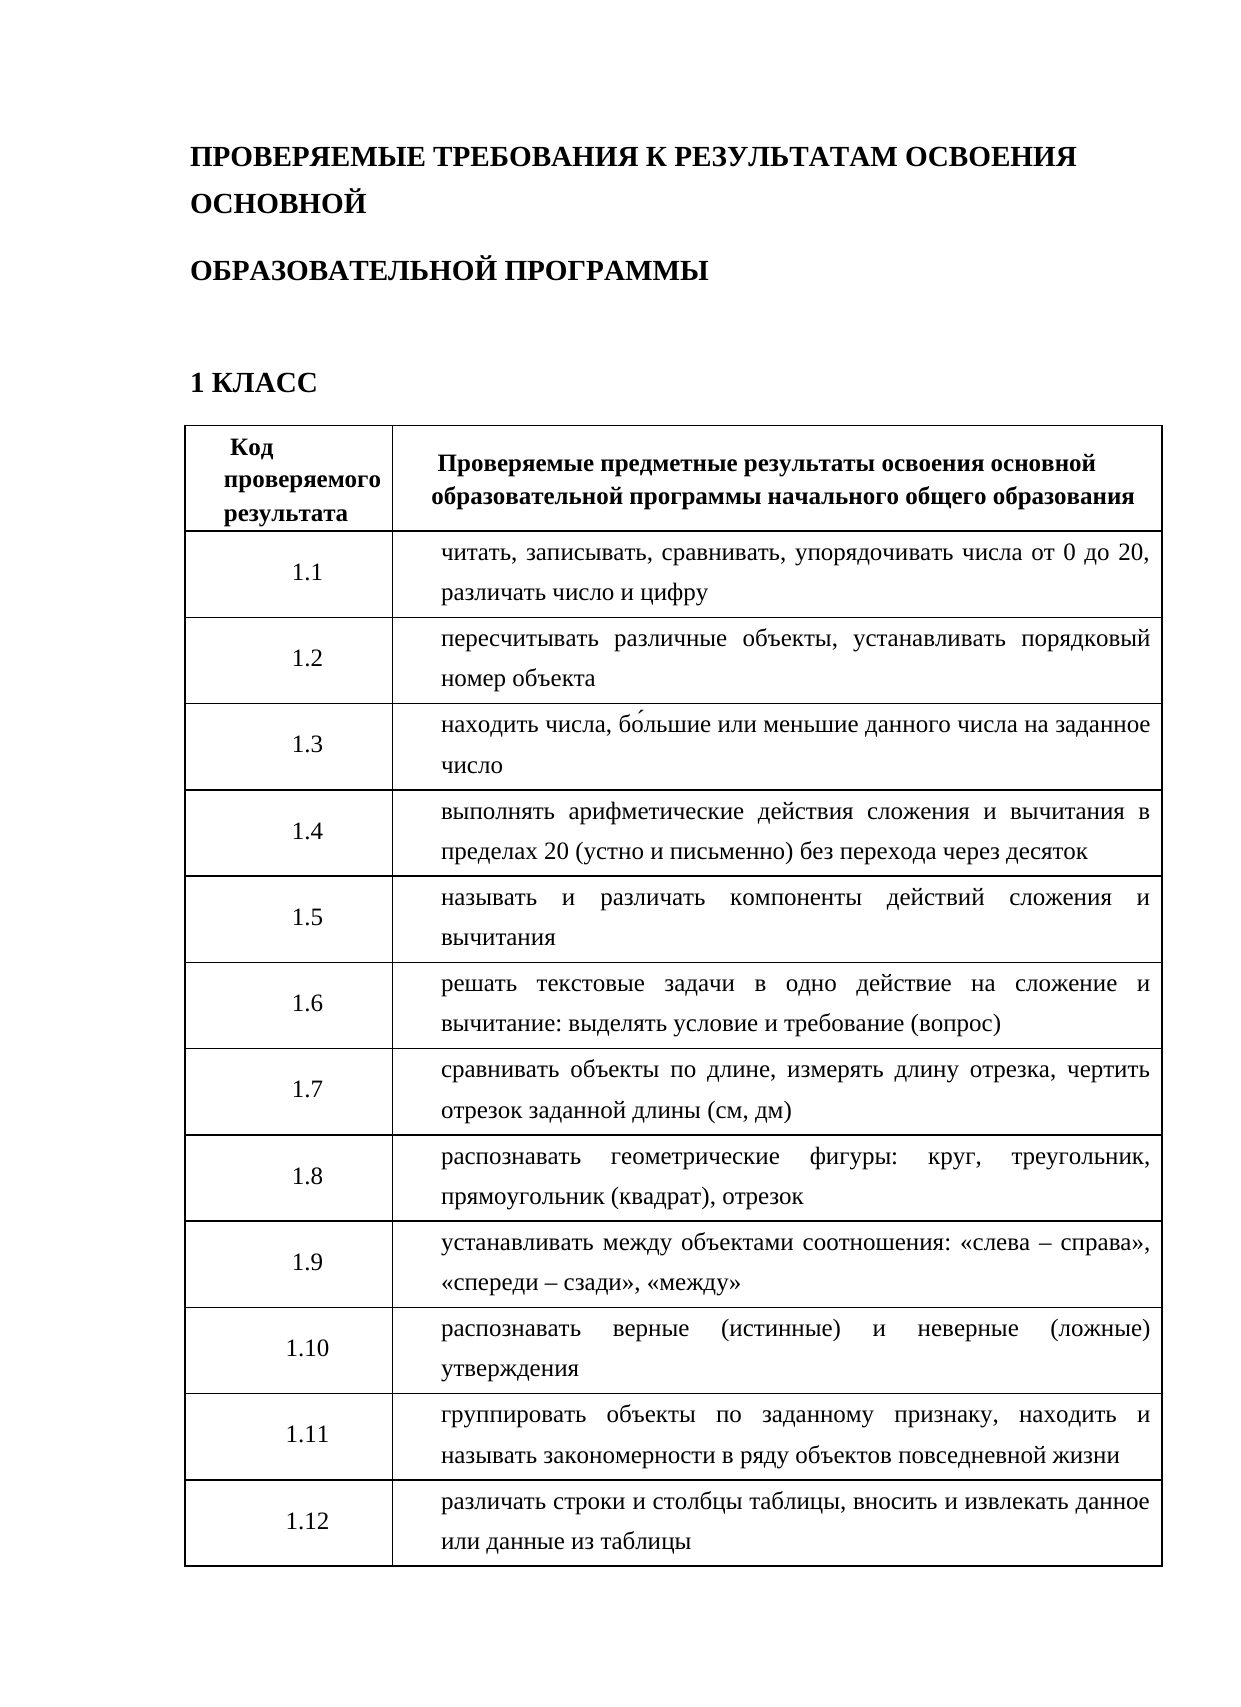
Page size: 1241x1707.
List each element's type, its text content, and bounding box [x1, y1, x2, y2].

table_cell 1.2 [186, 618, 392, 703]
text ОБРАЗОВАТЕЛЬНОЙ ПРОГРАММЫ [190, 253, 1152, 287]
table_cell сравнивать объекты по длине, измерять длину отрезка, чертить отрезок заданной длины (см, дм) [393, 1049, 1161, 1134]
table_cell 1.1 [186, 532, 392, 616]
table_cell распознавать верные (истинные) и неверные (ложные) утверждения [393, 1308, 1161, 1393]
table_cell 1.3 [186, 704, 392, 789]
table_cell 1.8 [186, 1136, 392, 1220]
table_header Код проверяемого результата [186, 426, 392, 530]
table_cell 1.9 [186, 1222, 392, 1306]
text ПРОВЕРЯЕМЫЕ ТРЕБОВАНИЯ К РЕЗУЛЬТАТАМ ОСВОЕНИЯ ОСНОВНОЙ [190, 139, 1152, 219]
table_cell пересчитывать различные объекты, устанавливать порядковый номер объекта [393, 618, 1161, 703]
table_cell различать строки и столбцы таблицы, вносить и извлекать данное или данные из таблицы [393, 1481, 1161, 1565]
table_cell группировать объекты по заданному признаку, находить и называть закономерности в ряду объектов повседневной жизни [393, 1394, 1161, 1479]
table_cell устанавливать между объектами соотношения: «слева – справа», «спереди – сзади», «между» [393, 1222, 1161, 1306]
table_cell 1.5 [186, 877, 392, 961]
table_cell читать, записывать, сравнивать, упорядочивать числа от 0 до 20, различать число и цифру [393, 532, 1161, 616]
table_cell выполнять арифметические действия сложения и вычитания в пределах 20 (устно и письменно) без перехода через десяток [393, 791, 1161, 875]
table_cell находить числа, бо́льшие или меньшие данного числа на заданное число [393, 704, 1161, 789]
table_header Проверяемые предметные результаты освоения основной образовательной программы начального общего образования [393, 426, 1161, 530]
table_cell 1.10 [186, 1308, 392, 1393]
text 1 КЛАСС [190, 366, 1152, 399]
table_cell 1.6 [186, 963, 392, 1048]
table_cell распознавать геометрические фигуры: круг, треугольник, прямоугольник (квадрат), отрезок [393, 1136, 1161, 1220]
table_cell 1.12 [186, 1481, 392, 1565]
table_cell 1.4 [186, 791, 392, 875]
table_cell 1.7 [186, 1049, 392, 1134]
table_cell решать текстовые задачи в одно действие на сложение и вычитание: выделять условие и требование (вопрос) [393, 963, 1161, 1048]
table_cell 1.11 [186, 1394, 392, 1479]
table_cell называть и различать компоненты действий сложения и вычитания [393, 877, 1161, 961]
